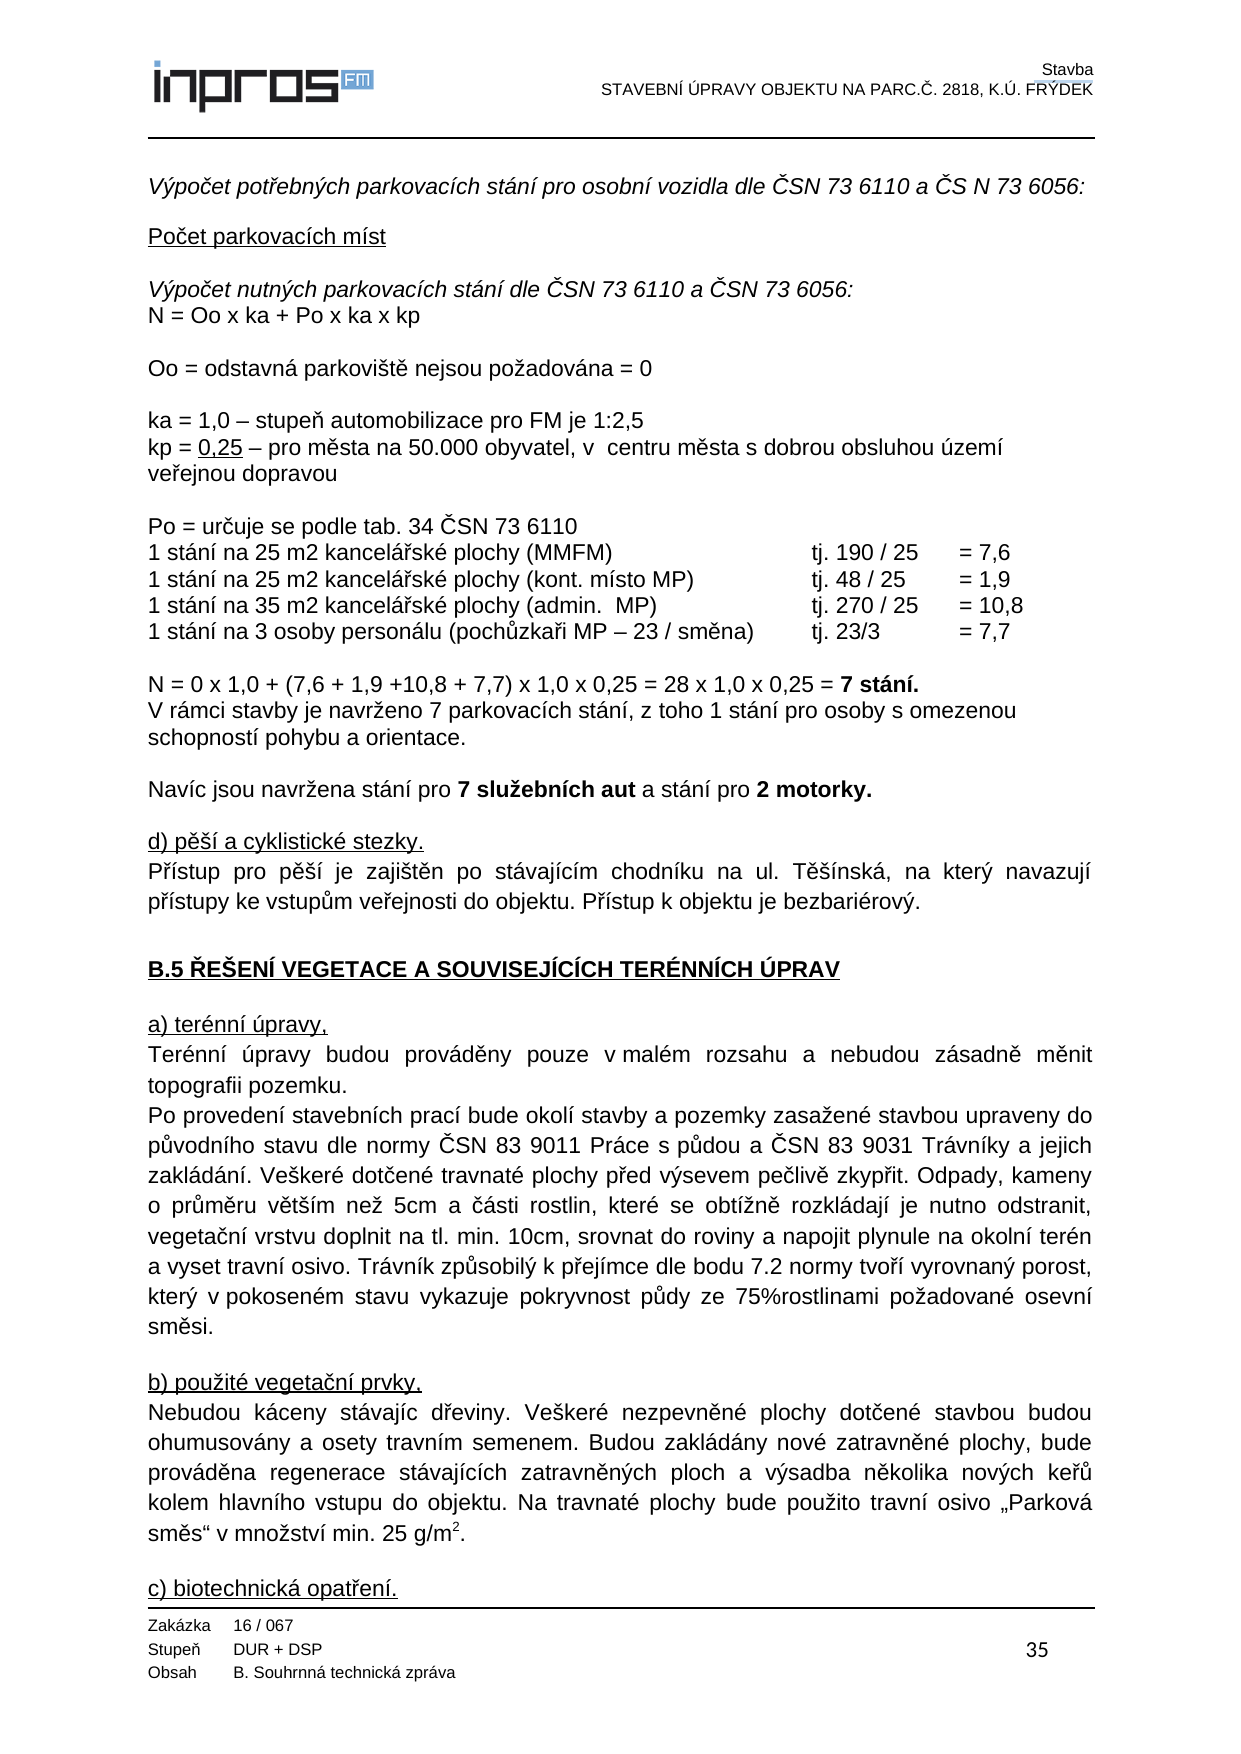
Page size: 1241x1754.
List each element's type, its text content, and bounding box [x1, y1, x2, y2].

text Přístup pro pěší je zajištěn po stávajícím chodníku na ul. Těšínská, na který navazují přístupy ke vstupům veřejnosti do objektu. Přístup k objektu je bezbariérový. [148, 858, 1093, 914]
text N = Oo x ka + Po x ka x kp [148, 302, 1093, 328]
text 1 stání na 25 m2 kancelářské plochy (MMFM) tj. 190 / 25 = 7,6 [148, 539, 1093, 566]
subtitle a) terénní úpravy, [148, 1011, 1093, 1037]
text N = 0 x 1,0 + (7,6 + 1,9 +10,8 + 7,7) x 1,0 x 0,25 = 28 x 1,0 x 0,25 = 7 stání. [148, 671, 1093, 697]
text Výpočet nutných parkovacích stání dle ČSN 73 6110 a ČSN 73 6056: [148, 276, 1093, 302]
subtitle b) použité vegetační prvky, [148, 1368, 1093, 1395]
text Po provedení stavebních prací bude okolí stavby a pozemky zasažené stavbou upraveny do původního stavu dle normy ČSN 83 9011 Práce s půdou a ČSN 83 9031 Trávníky a jejich zakládání. Veškeré dotčené travnaté plochy před výsevem pečlivě zkypřit. Odpady, kameny o průměru větším než 5cm a části rostlin, které se obtížně rozkládají je nutno odstranit, vegetační vrstvu doplnit na tl. min. 10cm, srovnat do roviny a napojit plynule na okolní terén a vyset travní osivo. Trávník způsobilý k přejímce dle bodu 7.2 normy tvoří vyrovnaný porost, který v pokoseném stavu vykazuje pokryvnost půdy ze 75%rostlinami požadované osevní směsi. [148, 1102, 1093, 1339]
text Po = určuje se podle tab. 34 ČSN 73 6110 [148, 513, 1093, 539]
subtitle d) pěší a cyklistické stezky. [148, 828, 1093, 854]
text kp = 0,25 – pro města na 50.000 obyvatel, v centru města s dobrou obsluhou území veřejnou dopravou [148, 434, 1093, 487]
subtitle c) biotechnická opatření. [148, 1575, 1093, 1601]
text 1 stání na 35 m2 kancelářské plochy (admin. MP) tj. 270 / 25 = 10,8 [148, 592, 1093, 618]
text 1 stání na 3 osoby personálu (pochůzkaři MP – 23 / směna) tj. 23/3 = 7,7 [148, 618, 1093, 645]
subtitle B.5 Řešení vegetace a souvisejících terénních úprav [148, 956, 1093, 982]
text Nebudou káceny stávajíc dřeviny. Veškeré nezpevněné plochy dotčené stavbou budou ohumusovány a osety travním semenem. Budou zakládány nové zatravněné plochy, bude prováděna regenerace stávajících zatravněných ploch a výsadba několika nových keřů kolem hlavního vstupu do objektu. Na travnaté plochy bude použito travní osivo „Parková směs“ v množství min. 25 g/m2. [148, 1399, 1093, 1546]
text Počet parkovacích míst [148, 223, 1093, 249]
text Výpočet potřebných parkovacích stání pro osobní vozidla dle ČSN 73 6110 a ČS N 73 6056: [148, 173, 1093, 199]
picture [143, 58, 383, 114]
text ka = 1,0 – stupeň automobilizace pro FM je 1:2,5 [148, 407, 1093, 434]
text V rámci stavby je navrženo 7 parkovacích stání, z toho 1 stání pro osoby s omezenou schopností pohybu a orientace. [148, 697, 1093, 750]
text 1 stání na 25 m2 kancelářské plochy (kont. místo MP) tj. 48 / 25 = 1,9 [148, 566, 1093, 592]
text Oo = odstavná parkoviště nejsou požadována = 0 [148, 355, 1093, 381]
text Navíc jsou navržena stání pro 7 služebních aut a stání pro 2 motorky. [148, 776, 1093, 803]
text Terénní úpravy budou prováděny pouze v malém rozsahu a nebudou zásadně měnit topografii pozemku. [148, 1041, 1093, 1098]
